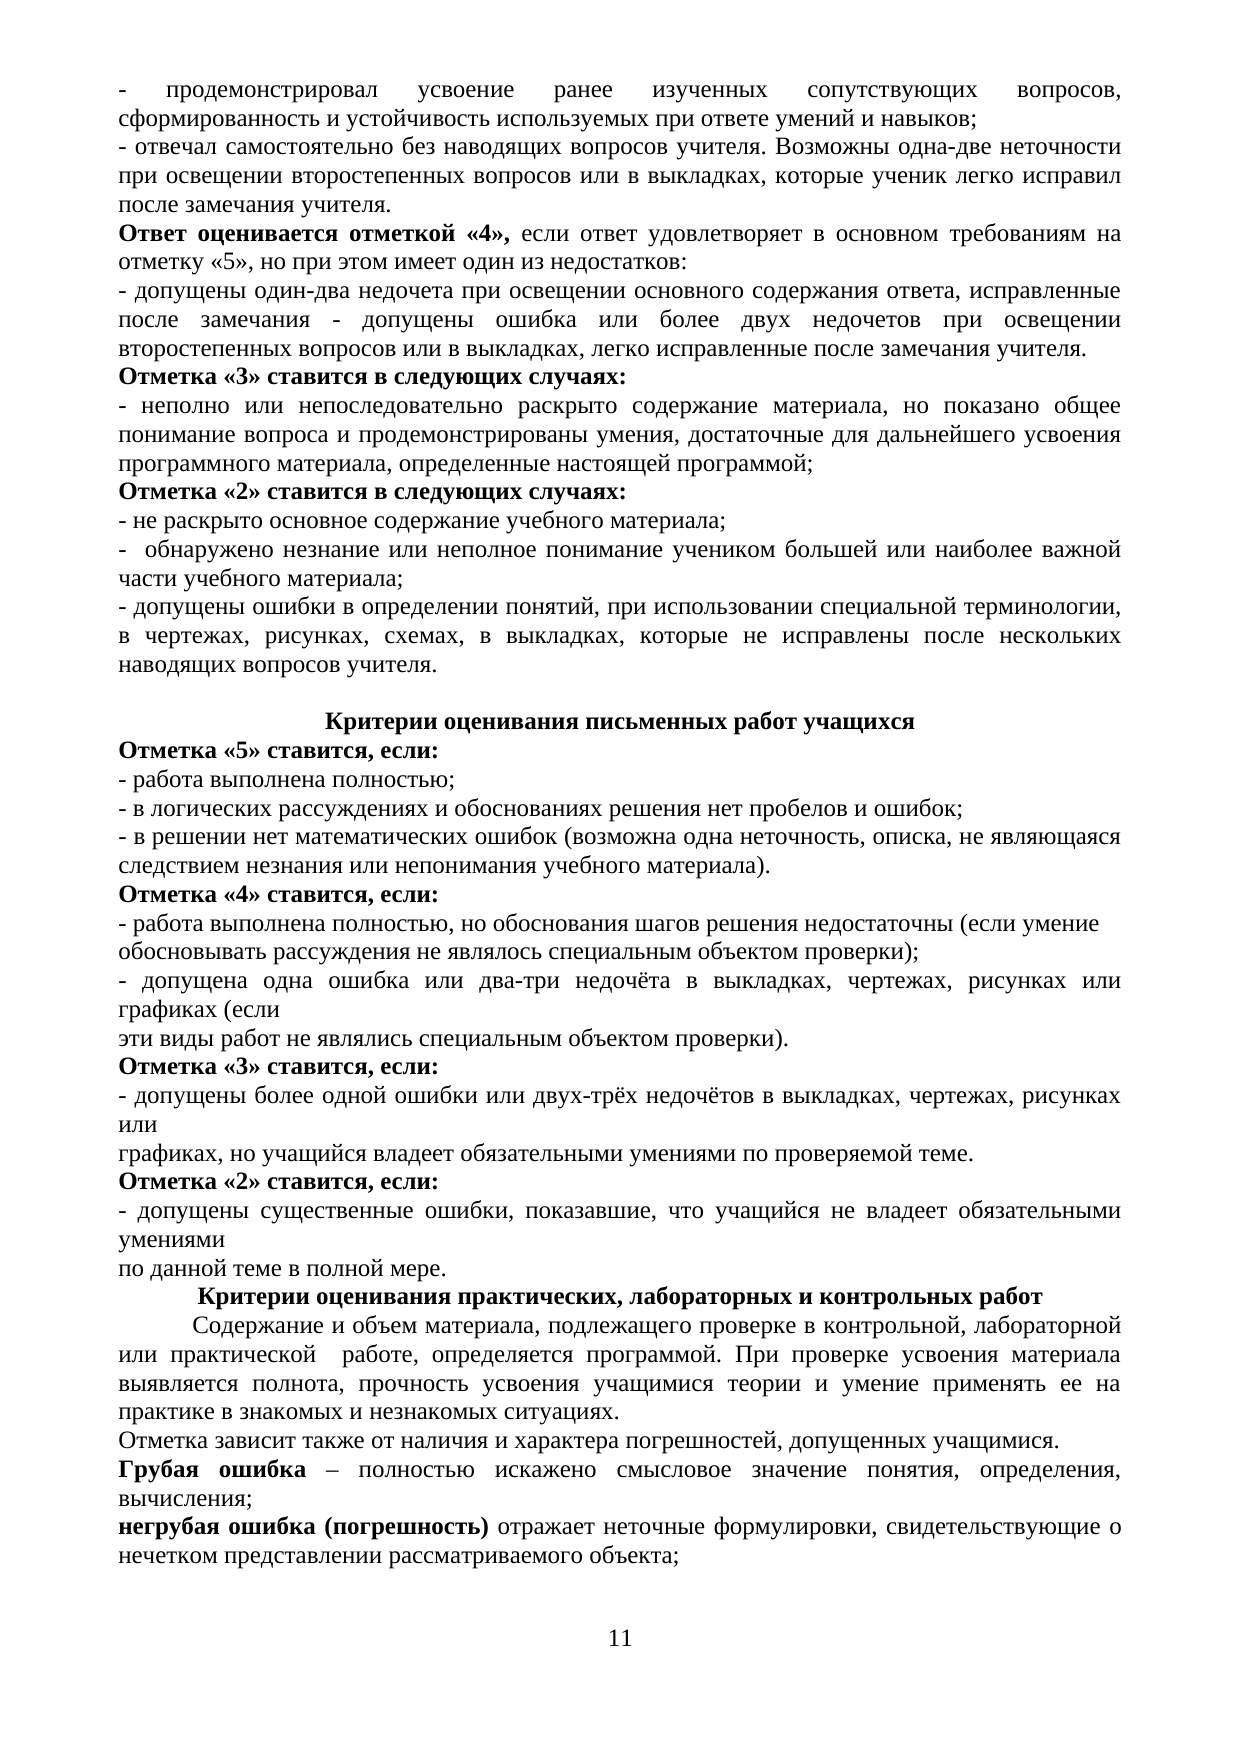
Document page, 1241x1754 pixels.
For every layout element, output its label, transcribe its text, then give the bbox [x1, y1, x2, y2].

text - обнаружено незнание или неполное понимание учеником большей или наиболее важной части учебного материала; [118, 534, 1122, 591]
text Содержание и объем материала, подлежащего проверке в контрольной, лабораторной или практической работе, определяется программой. При проверке усвоения материала выявляется полнота, прочность усвоения учащимися теории и умение применять ее на практике в знакомых и незнакомых ситуациях. [118, 1310, 1122, 1425]
text Отметка «3» ставится в следующих случаях: [118, 361, 1122, 390]
text - неполно или непоследовательно раскрыто содержание материала, но показано общее понимание вопроса и продемонстрированы умения, достаточные для дальнейшего усвоения программного материала, определенные настоящей программой; [118, 390, 1122, 476]
text - допущены существенные ошибки, показавшие, что учащийся не владеет обязательными умениями [118, 1195, 1122, 1253]
text - допущены ошибки в определении понятий, при использовании специальной терминологии, в чертежах, рисунках, схемах, в выкладках, которые не исправлены после нескольких наводящих вопросов учителя. [118, 591, 1122, 678]
text Отметка «2» ставится в следующих случаях: [118, 476, 1122, 505]
text - отвечал самостоятельно без наводящих вопросов учителя. Возможны одна-две неточности при освещении второстепенных вопросов или в выкладках, которые ученик легко исправил после замечания учителя. [118, 131, 1122, 218]
text Критерии оценивания письменных работ учащихся [118, 706, 1122, 735]
text - продемонстрировал усвоение ранее изученных сопутствующих вопросов, сформированность и устойчивость используемых при ответе умений и навыков; [118, 74, 1122, 131]
text - в логических рассуждениях и обоснованиях решения нет пробелов и ошибок; [118, 793, 1122, 821]
text Отметка «3» ставится, если: [118, 1051, 1122, 1080]
text - допущена одна ошибка или два-три недочёта в выкладках, чертежах, рисунках или графиках (если [118, 965, 1122, 1023]
text по данной теме в полной мере. [118, 1253, 1122, 1281]
text Ответ оценивается отметкой «4», если ответ удовлетворяет в основном требованиям на отметку «5», но при этом имеет один из недостатков: [118, 218, 1122, 275]
text - работа выполнена полностью, но обоснования шагов решения недостаточны (если умение [118, 908, 1122, 936]
text - не раскрыто основное содержание учебного материала; [118, 505, 1122, 534]
text Отметка зависит также от наличия и характера погрешностей, допущенных учащимися. [118, 1425, 1122, 1454]
text Грубая ошибка – полностью искажено смысловое значение понятия, определения, вычисления; [118, 1454, 1122, 1511]
text эти виды работ не являлись специальным объектом проверки). [118, 1023, 1122, 1051]
text - работа выполнена полностью; [118, 764, 1122, 793]
text негрубая ошибка (погрешность) отражает неточные формулировки, свидетельствующие о нечетком представлении рассматриваемого объекта; [118, 1511, 1122, 1569]
text обосновывать рассуждения не являлось специальным объектом проверки); [118, 936, 1122, 965]
text - допущены более одной ошибки или двух-трёх недочётов в выкладках, чертежах, рисунках или [118, 1080, 1122, 1138]
text графиках, но учащийся владеет обязательными умениями по проверяемой теме. [118, 1138, 1122, 1166]
text - в решении нет математических ошибок (возможна одна неточность, описка, не являющаяся следствием незнания или непонимания учебного материала). [118, 821, 1122, 879]
text Отметка «4» ставится, если: [118, 879, 1122, 908]
text - допущены один-два недочета при освещении основного содержания ответа, исправленные после замечания - допущены ошибка или более двух недочетов при освещении второстепенных вопросов или в выкладках, легко исправленные после замечания учителя. [118, 275, 1122, 361]
text Отметка «2» ставится, если: [118, 1166, 1122, 1195]
text Отметка «5» ставится, если: [118, 735, 1122, 764]
text Критерии оценивания практических, лабораторных и контрольных работ [118, 1281, 1122, 1310]
